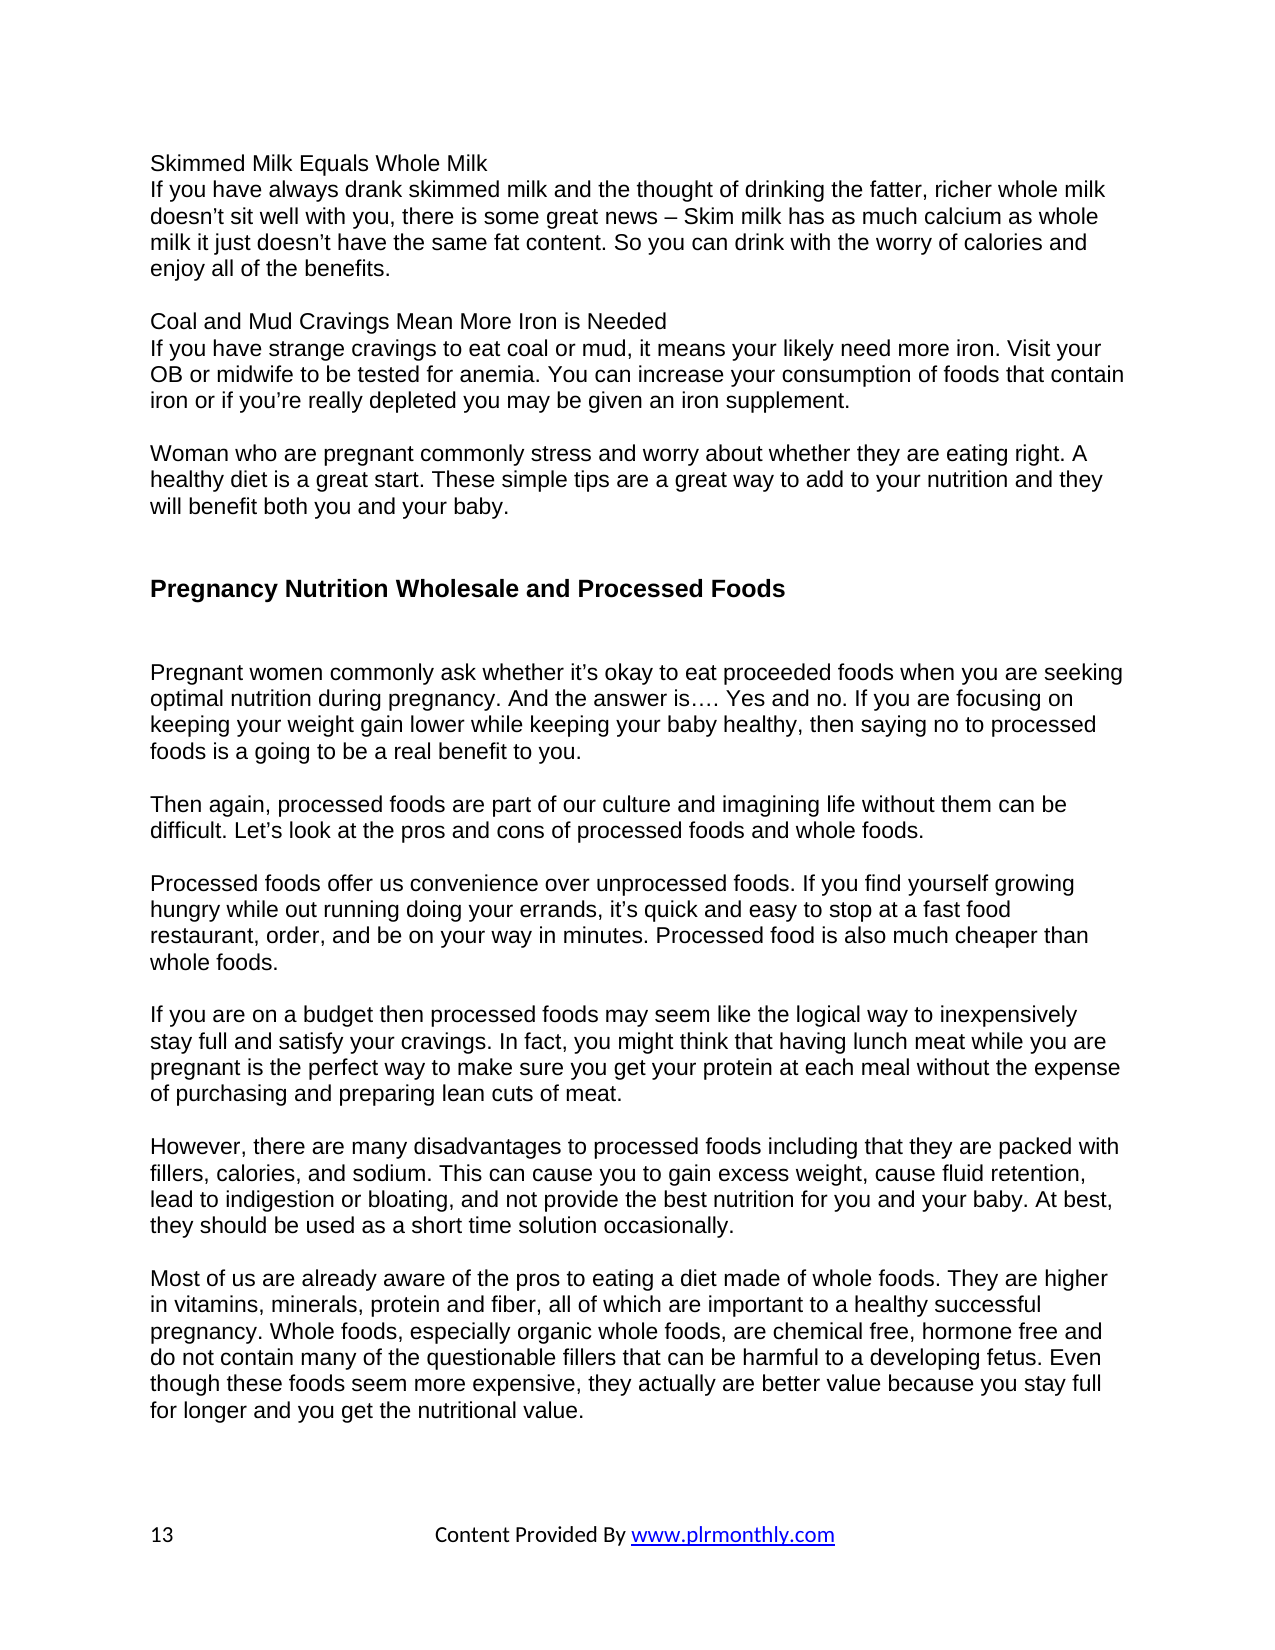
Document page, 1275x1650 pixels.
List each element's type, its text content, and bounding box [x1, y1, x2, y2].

subtitle Pregnancy Nutrition Wholesale and Processed Foods [150, 574, 1125, 603]
text If you have always drank skimmed milk and the thought of drinking the fatter, richer whole milk doesn’t sit well with you, there is some great news – Skim milk has as much calcium as whole milk it just doesn’t have the same fat content. So you can drink with the worry of calories and enjoy all of the benefits. [150, 176, 1125, 282]
text Then again, processed foods are part of our culture and imagining life without them can be difficult. Let’s look at the pros and cons of processed foods and whole foods. [150, 791, 1125, 843]
text Woman who are pregnant commonly stress and worry about whether they are eating right. A healthy diet is a great start. These simple tips are a great way to add to your nutrition and they will benefit both you and your baby. [150, 440, 1125, 519]
text However, there are many disadvantages to processed foods including that they are packed with fillers, calories, and sodium. This can cause you to gain excess weight, cause fluid retention, lead to indigestion or bloating, and not provide the best nutrition for you and your baby. At best, they should be used as a short time solution occasionally. [150, 1133, 1125, 1238]
text Skimmed Milk Equals Whole Milk [150, 150, 1125, 176]
text Processed foods offer us convenience over unprocessed foods. If you find yourself growing hungry while out running doing your errands, it’s quick and easy to stop at a fast food restaurant, order, and be on your way in minutes. Processed food is also much cheaper than whole foods. [150, 869, 1125, 975]
text Pregnant women commonly ask whether it’s okay to eat proceeded foods when you are seeking optimal nutrition during pregnancy. And the answer is…. Yes and no. If you are focusing on keeping your weight gain lower while keeping your baby healthy, then saying no to processed foods is a going to be a real benefit to you. [150, 659, 1125, 764]
text Most of us are already aware of the pros to eating a diet made of whole foods. They are higher in vitamins, minerals, protein and fiber, all of which are important to a healthy successful pregnancy. Whole foods, especially organic whole foods, are chemical free, hormone free and do not contain many of the questionable fillers that can be harmful to a developing fetus. Even though these foods seem more expensive, they actually are better value because you stay full for longer and you get the nutritional value. [150, 1265, 1125, 1423]
text Coal and Mud Cravings Mean More Iron is Needed [150, 308, 1125, 334]
text If you are on a budget then processed foods may seem like the logical way to inexpensively stay full and satisfy your cravings. In fact, you might think that having lunch meat while you are pregnant is the perfect way to make sure you get your protein at each meal without the expense of purchasing and preparing lean cuts of meat. [150, 1001, 1125, 1107]
text If you have strange cravings to eat coal or mud, it means your likely need more iron. Visit your OB or midwife to be tested for anemia. You can increase your consumption of foods that contain iron or if you’re really depleted you may be given an iron supplement. [150, 334, 1125, 413]
